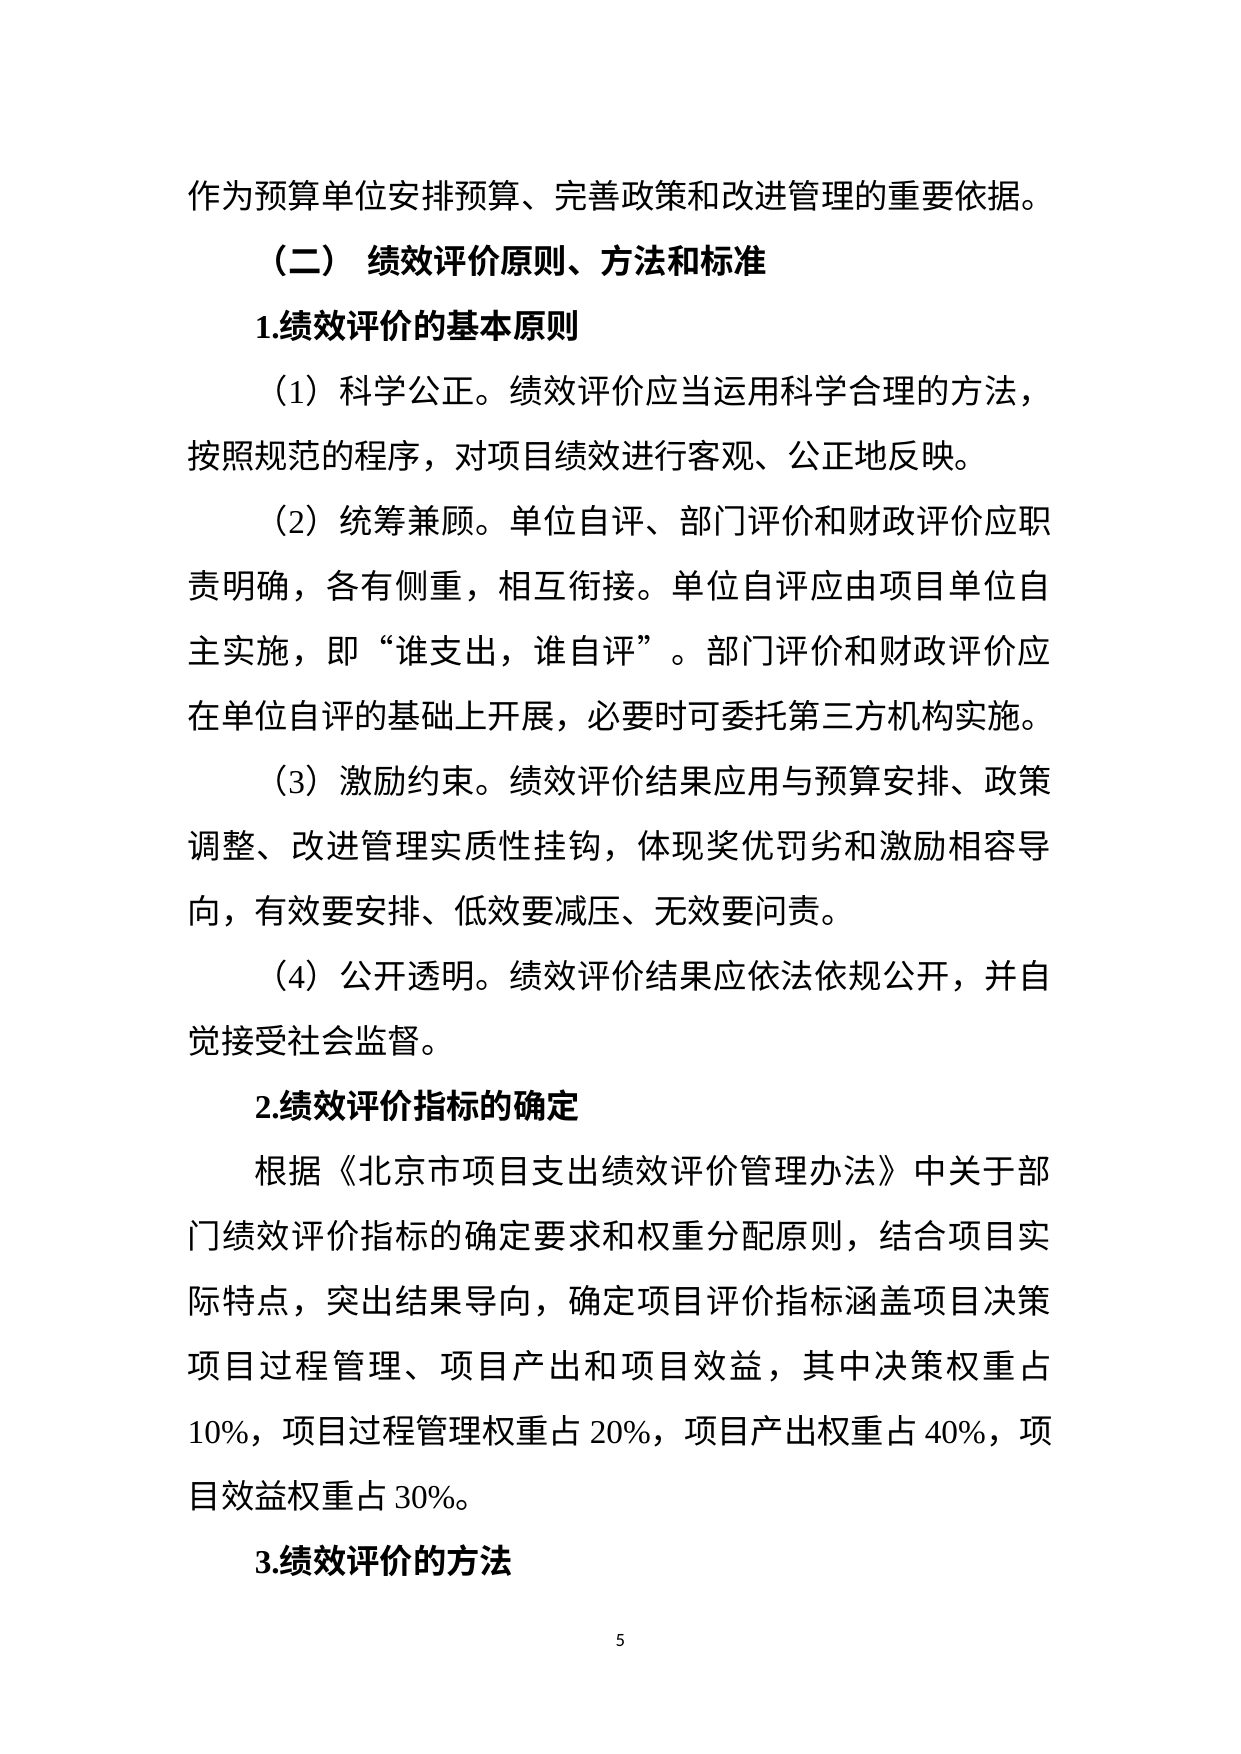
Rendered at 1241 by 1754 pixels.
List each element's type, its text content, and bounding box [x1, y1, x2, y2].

list 绩效评价原则、方法和标准 [254, 227, 1053, 292]
text 3.绩效评价的方法 [187, 1527, 1053, 1592]
text （3）激励约束。绩效评价结果应用与预算安排、政策调整、改进管理实质性挂钩，体现奖优罚劣和激励相容导向，有效要安排、低效要减压、无效要问责。 [187, 747, 1053, 942]
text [187, 162, 1053, 227]
text 1.绩效评价的基本原则 [187, 292, 1053, 357]
text （4）公开透明。绩效评价结果应依法依规公开，并自觉接受社会监督。 [187, 942, 1053, 1072]
text （2）统筹兼顾。单位自评、部门评价和财政评价应职责明确，各有侧重，相互衔接。单位自评应由项目单位自主实施，即“谁支出，谁自评”。部门评价和财政评价应在单位自评的基础上开展，必要时可委托第三方机构实施。 [187, 487, 1053, 747]
text 2.绩效评价指标的确定 [187, 1072, 1053, 1137]
text （1）科学公正。绩效评价应当运用科学合理的方法，按照规范的程序，对项目绩效进行客观、公正地反映。 [187, 357, 1053, 487]
text 根据《北京市项目支出绩效评价管理办法》中关于部门绩效评价指标的确定要求和权重分配原则，结合项目实际特点，突出结果导向，确定项目评价指标涵盖项目决策、项目过程管理、项目产出和项目效益，其中决策权重占10%，项目过程管理权重占20%，项目产出权重占40%，项目效益权重占30%。 [187, 1137, 1053, 1527]
